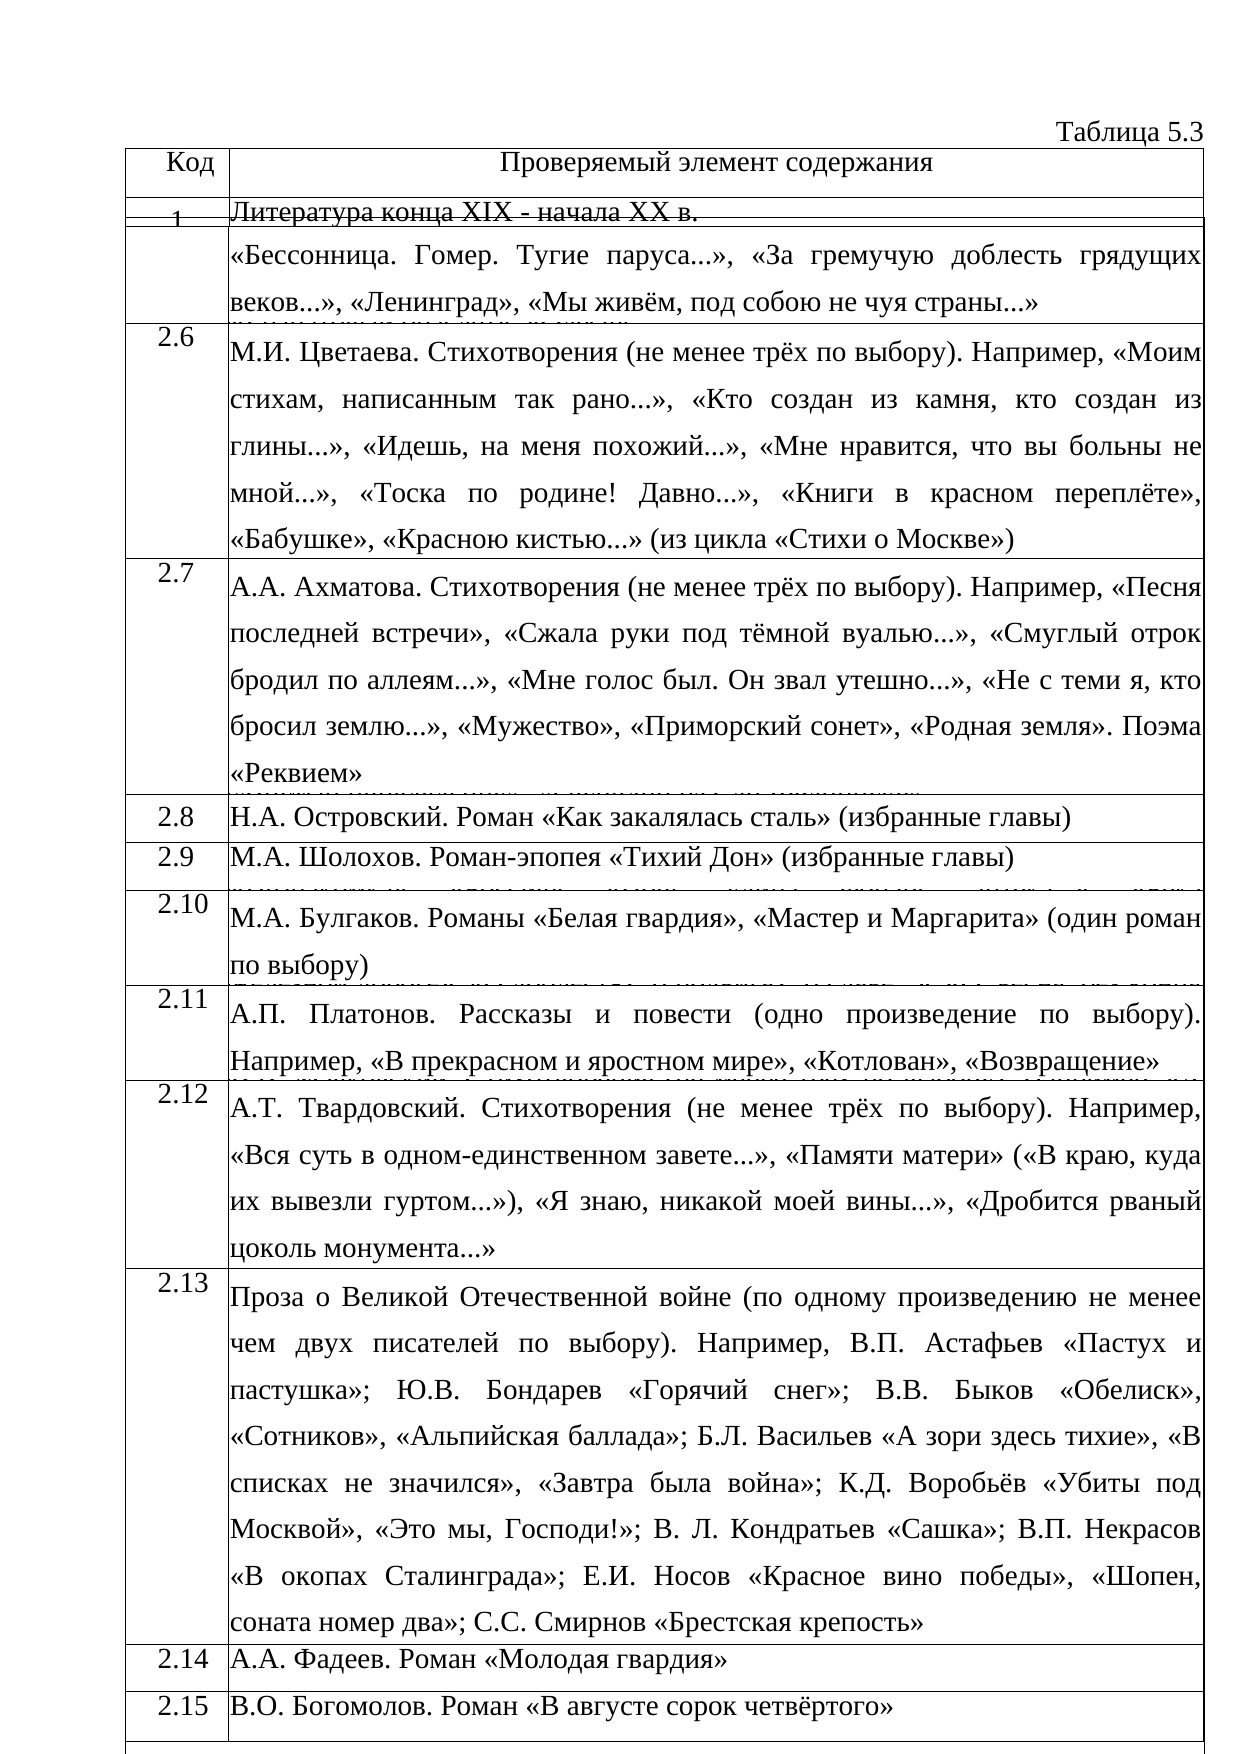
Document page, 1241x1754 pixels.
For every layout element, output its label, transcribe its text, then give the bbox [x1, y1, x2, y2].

table_cell А.А. Фадеев. Роман «Молодая гвардия» [229, 1645, 1203, 1691]
table_cell 1 [126, 198, 229, 217]
table_cell А.А. Ахматова. Стихотворения (не менее трёх по выбору). Например, «Песня последней встречи», «Сжала руки под тёмной вуалью...», «Смуглый отрок бродил по аллеям...», «Мне голос был. Он звал утешно...», «Не с теми я, кто бросил землю...», «Мужество», «Приморский сонет», «Родная земля». Поэма «Реквием» [229, 559, 1203, 793]
table_header «Бессонница. Гомер. Тугие паруса...», «За гремучую доблесть грядущих веков...», «Ленинград», «Мы живём, под собою не чуя страны...» [229, 227, 1203, 322]
table_cell М.А. Шолохов. Роман-эпопея «Тихий Дон» (избранные главы) [229, 843, 1203, 889]
table_cell 2.12 [126, 1081, 228, 1268]
table_cell 2.11 [126, 986, 228, 1079]
table_cell 2.15 [126, 1692, 228, 1741]
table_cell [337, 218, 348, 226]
table_cell 2.9 [126, 843, 228, 889]
table_cell 2.7 [126, 559, 228, 793]
table_cell 2.6 [126, 324, 228, 558]
table_cell Литература конца XIX - начала XX в. [230, 198, 1203, 217]
table_header [126, 227, 228, 322]
text Таблица 5.3 [125, 118, 1204, 147]
table_header Код [126, 149, 229, 197]
table_cell 2.13 [126, 1269, 228, 1644]
table_cell 2.8 [126, 795, 228, 842]
table_header Проверяемый элемент содержания [230, 149, 1203, 197]
table_cell М.А. Булгаков. Романы «Белая гвардия», «Мастер и Маргарита» (один роман по выбору) [229, 891, 1203, 984]
table_cell В.О. Богомолов. Роман «В августе сорок четвёртого» [229, 1692, 1203, 1741]
table_cell А.П. Платонов. Рассказы и повести (одно произведение по выбору). Например, «В прекрасном и яростном мире», «Котлован», «Возвращение» [229, 986, 1203, 1079]
table_cell А.Т. Твардовский. Стихотворения (не менее трёх по выбору). Например, «Вся суть в одном-единственном завете...», «Памяти матери» («В краю, куда их вывезли гуртом...»), «Я знаю, никакой моей вины...», «Дробится рваный цоколь монумента...» [229, 1081, 1203, 1268]
table_cell 2.14 [126, 1645, 228, 1691]
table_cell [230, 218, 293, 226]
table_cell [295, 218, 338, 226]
table_cell М.И. Цветаева. Стихотворения (не менее трёх по выбору). Например, «Моим стихам, написанным так рано...», «Кто создан из камня, кто создан из глины...», «Идешь, на меня похожий...», «Мне нравится, что вы больны не мной...», «Тоска по родине! Давно...», «Книги в красном переплёте», «Бабушке», «Красною кистью...» (из цикла «Стихи о Москве») [229, 324, 1203, 558]
table_cell 2.10 [126, 891, 228, 984]
table_cell Н.А. Островский. Роман «Как закалялась сталь» (избранные главы) [229, 795, 1203, 842]
table_cell Проза о Великой Отечественной войне (по одному произведению не менее чем двух писателей по выбору). Например, В.П. Астафьев «Пастух и пастушка»; Ю.В. Бондарев «Горячий снег»; В.В. Быков «Обелиск», «Сотников», «Альпийская баллада»; Б.Л. Васильев «А зори здесь тихие», «В списках не значился», «Завтра была война»; К.Д. Воробьёв «Убиты под Москвой», «Это мы, Господи!»; В. Л. Кондратьев «Сашка»; В.П. Некрасов «В окопах Сталинграда»; Е.И. Носов «Красное вино победы», «Шопен, соната номер два»; С.С. Смирнов «Брестская крепость» [229, 1269, 1203, 1644]
